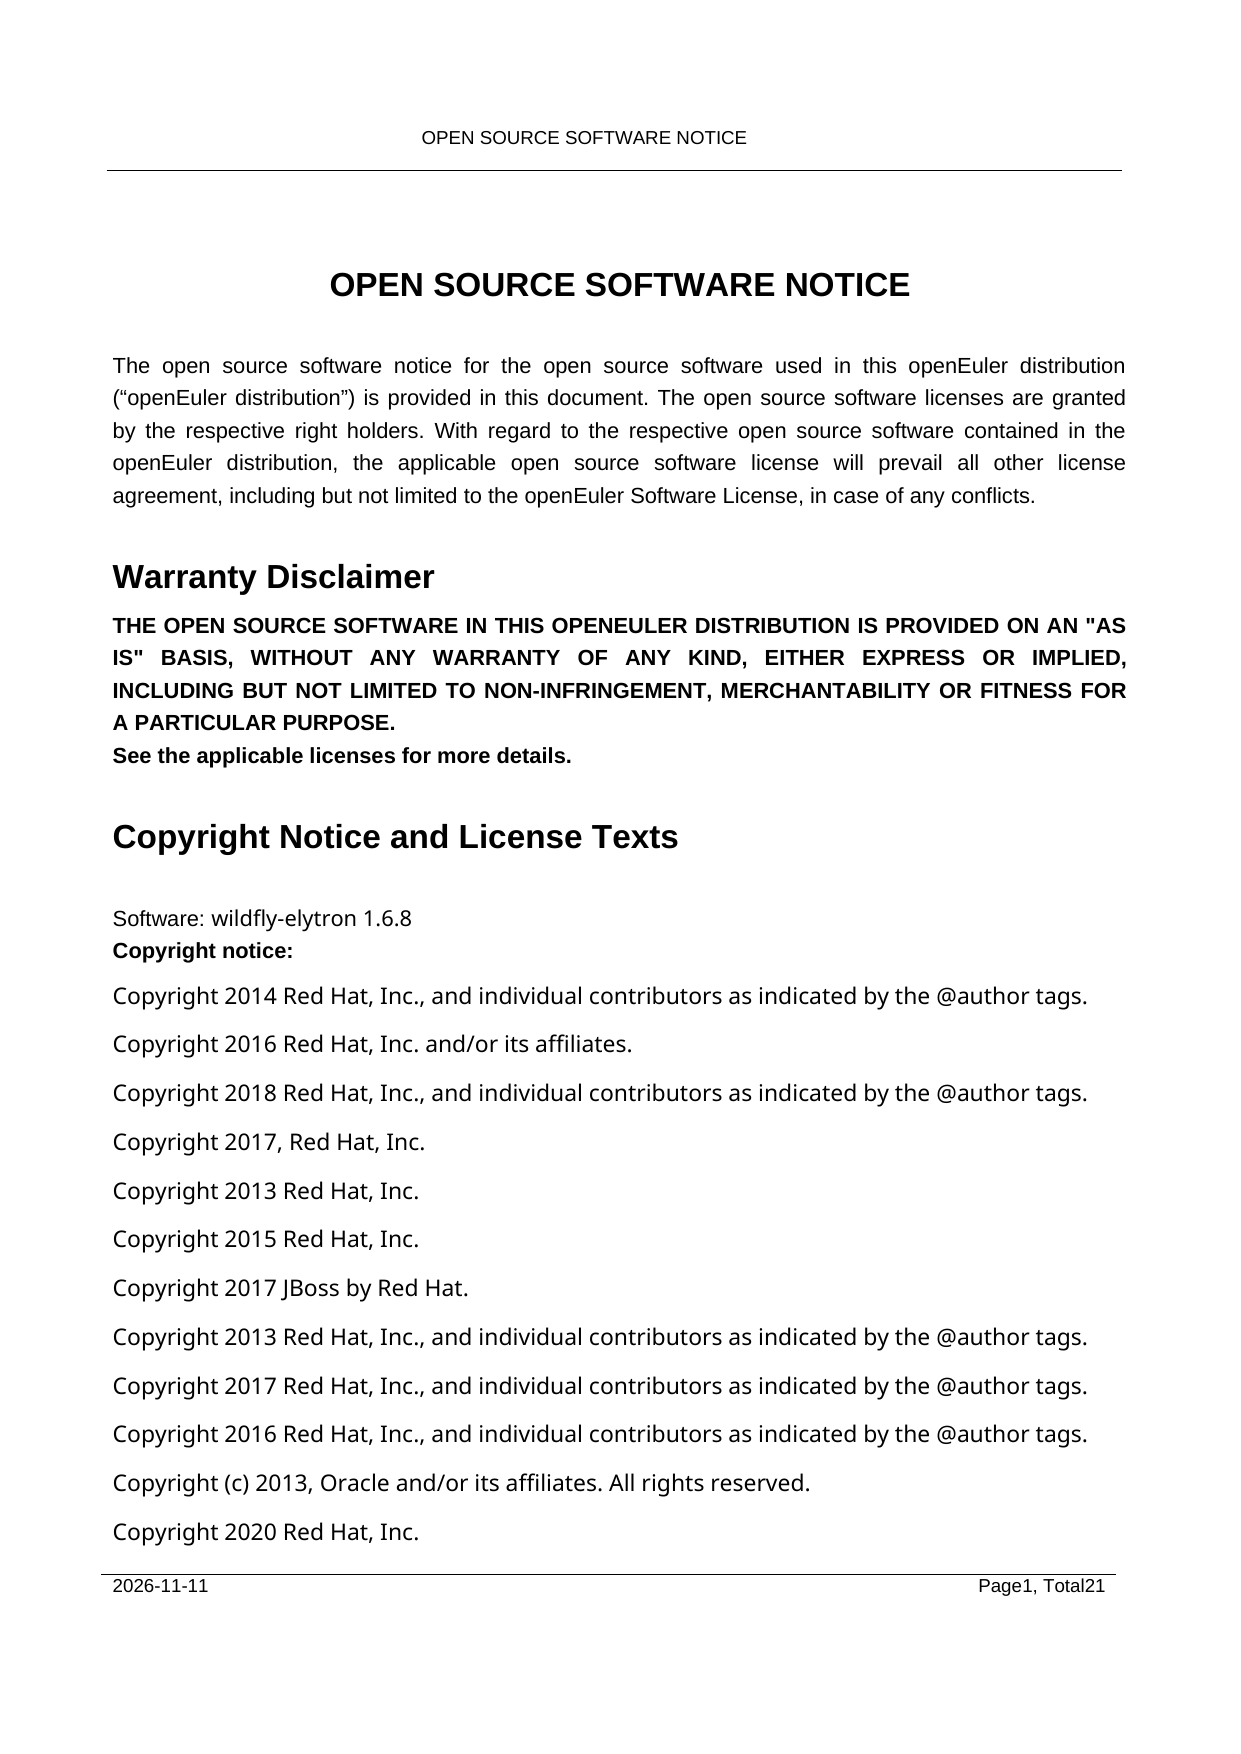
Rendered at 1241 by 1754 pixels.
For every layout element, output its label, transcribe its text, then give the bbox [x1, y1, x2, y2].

text Software: wildfly-elytron 1.6.8 [112, 901, 1128, 934]
text Warranty Disclaimer [112, 544, 1128, 609]
text OPEN SOURCE SOFTWARE NOTICE [112, 251, 1128, 316]
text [112, 979, 1128, 1548]
text THE OPEN SOURCE SOFTWARE IN THIS OPENEULER DISTRIBUTION IS PROVIDED ON AN "AS IS" BASIS, WITHOUT ANY WARRANTY OF ANY KIND, EITHER EXPRESS OR IMPLIED, INCLUDING BUT NOT LIMITED TO NON-INFRINGEMENT, MERCHANTABILITY OR FITNESS FOR A PARTICULAR PURPOSE. See the applicable licenses for more details. [112, 609, 1128, 771]
text Copyright Notice and License Texts [112, 804, 1128, 869]
text The open source software notice for the open source software used in this openEuler distribution (“openEuler distribution”) is provided in this document. The open source software licenses are granted by the respective right holders. With regard to the respective open source software contained in the openEuler distribution, the applicable open source software license will prevail all other license agreement, including but not limited to the openEuler Software License, in case of any conflicts. [112, 349, 1128, 511]
text Copyright notice: [112, 934, 1128, 966]
